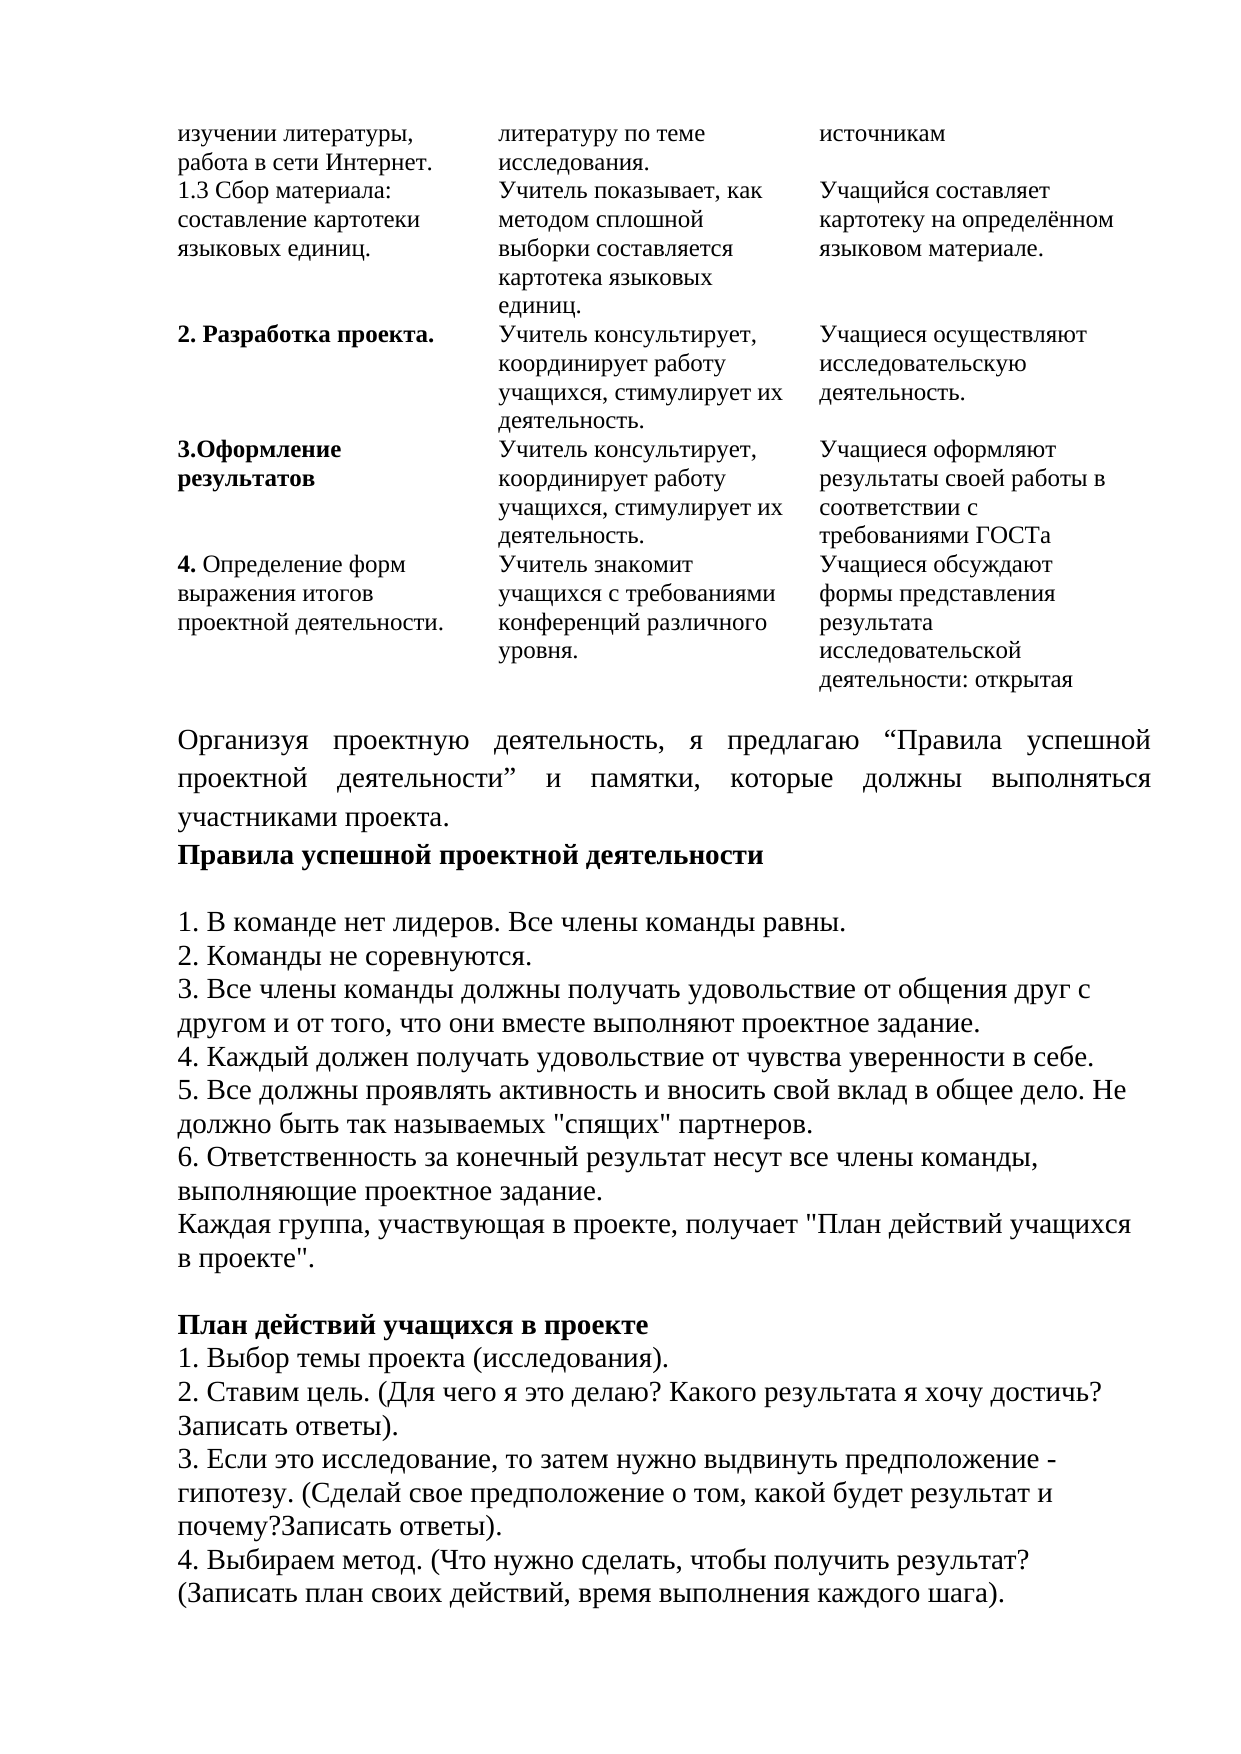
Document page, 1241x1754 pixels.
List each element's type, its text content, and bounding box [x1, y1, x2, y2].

table_cell 4. Определение форм выражения итогов проектной деятельности. [166, 549, 487, 722]
text Организуя проектную деятельность, я предлагаю “Правила успешной проектной деятельности” и памятки, которые должны выполняться участниками проекта. [177, 722, 1152, 832]
table_cell Учащиеся оформляют результаты своей работы в соответствии с требованиями ГОСТа [808, 434, 1129, 549]
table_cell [166, 118, 487, 176]
text 5. Все должны проявлять активность и вносить свой вклад в общее дело. Не должно быть так называемых "спящих" партнеров. [177, 1072, 1152, 1139]
text 1. Выбор темы проекта (исследования). [177, 1341, 1152, 1374]
table_cell Учитель показывает, как методом сплошной выборки составляется картотека языковых единиц. [487, 176, 808, 319]
text План действий учащихся в проекте [177, 1307, 1152, 1341]
text 3. Если это исследование, то затем нужно выдвинуть предположение - гипотезу. (Сделай свое предположение о том, какой будет результат и почему?Записать ответы). [177, 1441, 1152, 1542]
text Правила успешной проектной деятельности [177, 837, 1152, 871]
table_cell 1.3 Сбор материала: составление картотеки языковых единиц. [166, 176, 487, 319]
text Каждая группа, участвующая в проекте, получает "План действий учащихся в проекте". [177, 1206, 1152, 1273]
table_cell 2. Разработка проекта. [166, 319, 487, 434]
table_cell 3.Оформление результатов [166, 434, 487, 549]
text 2. Команды не соревнуются. [177, 938, 1152, 972]
table_cell Учитель знакомит учащихся с требованиями конференций различного уровня. [487, 549, 808, 722]
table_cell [487, 118, 808, 176]
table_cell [808, 118, 1129, 176]
text 4. Выбираем метод. (Что нужно сделать, чтобы получить результат? (Записать план своих действий, время выполнения каждого шага). [177, 1542, 1152, 1609]
table_cell Учащиеся осуществляют исследовательскую деятельность. [808, 319, 1129, 434]
text 6. Ответственность за конечный результат несут все члены команды, выполняющие проектное задание. [177, 1139, 1152, 1206]
text 3. Все члены команды должны получать удовольствие от общения друг с другом и от того, что они вместе выполняют проектное задание. [177, 972, 1152, 1039]
table_cell Учащиеся обсуждают формы представления результата исследовательской деятельности: открытая [808, 549, 1129, 722]
table_cell Учитель консультирует, координирует работу учащихся, стимулирует их деятельность. [487, 434, 808, 549]
text 2. Ставим цель. (Для чего я это делаю? Какого результата я хочу достичь? Записать ответы). [177, 1374, 1152, 1441]
table_cell Учитель консультирует, координирует работу учащихся, стимулирует их деятельность. [487, 319, 808, 434]
text 4. Каждый должен получать удовольствие от чувства уверенности в себе. [177, 1039, 1152, 1072]
text 1. В команде нет лидеров. Все члены команды равны. [177, 904, 1152, 938]
table_cell Учащийся составляет картотеку на определённом языковом материале. [808, 176, 1129, 319]
